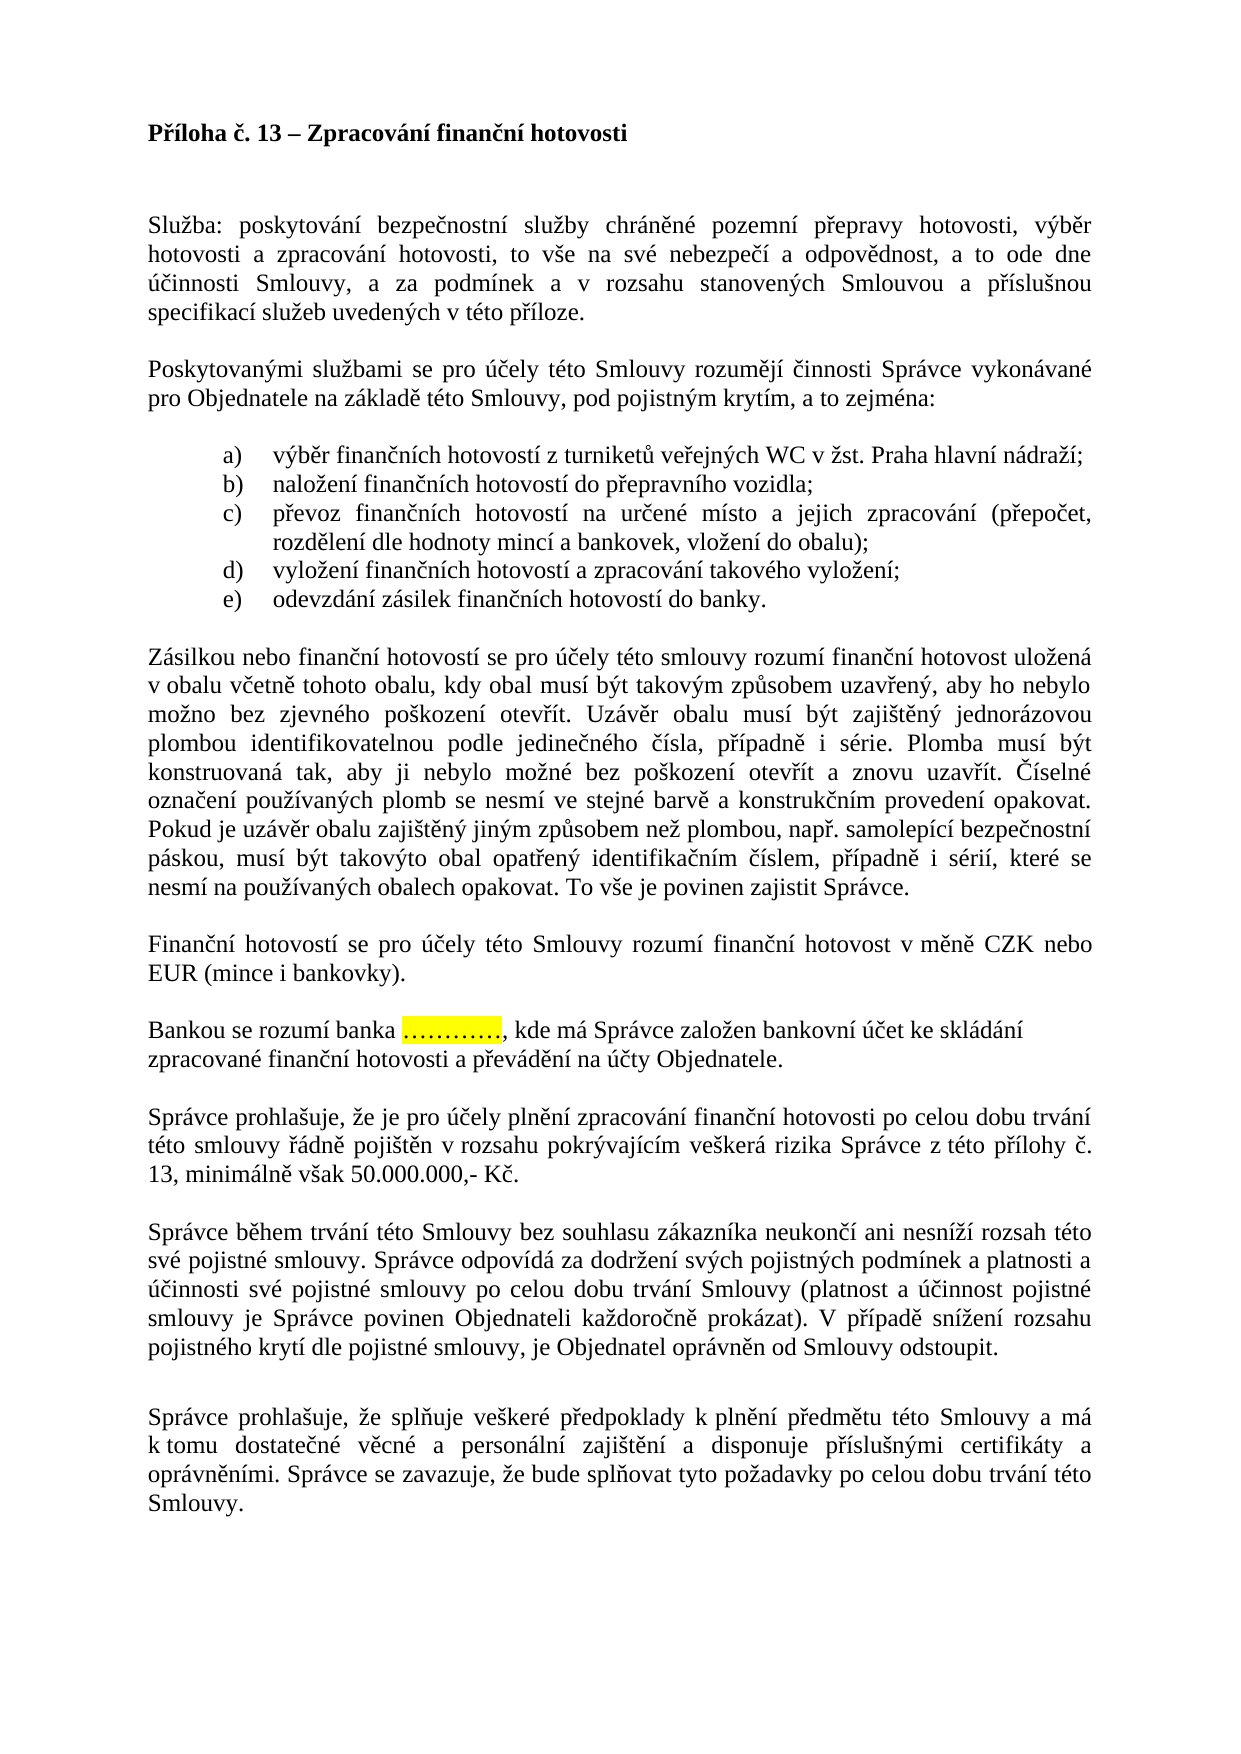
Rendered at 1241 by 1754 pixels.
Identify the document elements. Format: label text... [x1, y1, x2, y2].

list Bankou se rozumí banka …………, kde má Správce založen bankovní účet ke skládání zpracované finanční hotovosti a převádění na účty Objednatele. [148, 1016, 1092, 1073]
text Správce prohlašuje, že je pro účely plnění zpracování finanční hotovosti po celou dobu trvání této smlouvy řádně pojištěn v rozsahu pokrývajícím veškerá rizika Správce z této přílohy č. 13, minimálně však 50.000.000,- Kč. [148, 1102, 1092, 1188]
list výběr finančních hotovostí z turniketů veřejných WC v žst. Praha hlavní nádraží; [223, 441, 1092, 469]
list převoz finančních hotovostí na určené místo a jejich zpracování (přepočet, rozdělení dle hodnoty mincí a bankovek, vložení do obalu); [223, 498, 1092, 556]
text Správce během trvání této Smlouvy bez souhlasu zákazníka neukončí ani nesníží rozsah této své pojistné smlouvy. Správce odpovídá za dodržení svých pojistných podmínek a platnosti a účinnosti své pojistné smlouvy po celou dobu trvání Smlouvy (platnost a účinnost pojistné smlouvy je Správce povinen Objednateli každoročně prokázat). V případě snížení rozsahu pojistného krytí dle pojistné smlouvy, je Objednatel oprávněn od Smlouvy odstoupit. [148, 1217, 1092, 1361]
text Poskytovanými službami se pro účely této Smlouvy rozumějí činnosti Správce vykonávané pro Objednatele na základě této Smlouvy, pod pojistným krytím, a to zejména: [148, 354, 1092, 412]
text Správce prohlašuje, že splňuje veškeré předpoklady k plnění předmětu této Smlouvy a má k tomu dostatečné věcné a personální zajištění a disponuje příslušnými certifikáty a oprávněními. Správce se zavazuje, že bude splňovat tyto požadavky po celou dobu trvání této Smlouvy. [148, 1402, 1092, 1517]
list naložení finančních hotovostí do přepravního vozidla; [223, 469, 1092, 498]
text Finanční hotovostí se pro účely této Smlouvy rozumí finanční hotovost v měně CZK nebo EUR (mince i bankovky). [148, 929, 1092, 987]
text Služba: poskytování bezpečnostní služby chráněné pozemní přepravy hotovosti, výběr hotovosti a zpracování hotovosti, to vše na své nebezpečí a odpovědnost, a to ode dne účinnosti Smlouvy, a za podmínek a v rozsahu stanovených Smlouvou a příslušnou specifikací služeb uvedených v této příloze. [148, 211, 1092, 326]
list odevzdání zásilek finančních hotovostí do banky. [223, 584, 1092, 613]
list vyložení finančních hotovostí a zpracování takového vyložení; [223, 556, 1092, 584]
text Zásilkou nebo finanční hotovostí se pro účely této smlouvy rozumí finanční hotovost uložená v obalu včetně tohoto obalu, kdy obal musí být takovým způsobem uzavřený, aby ho nebylo možno bez zjevného poškození otevřít. Uzávěr obalu musí být zajištěný jednorázovou plombou identifikovatelnou podle jedinečného čísla, případně i série. Plomba musí být konstruovaná tak, aby ji nebylo možné bez poškození otevřít a znovu uzavřít. Číselné označení používaných plomb se nesmí ve stejné barvě a konstrukčním provedení opakovat. Pokud je uzávěr obalu zajištěný jiným způsobem než plombou, např. samolepící bezpečnostní páskou, musí být takovýto obal opatřený identifikačním číslem, případně i sérií, které se nesmí na používaných obalech opakovat. To vše je povinen zajistit Správce. [148, 642, 1092, 901]
text Příloha č. 13 – Zpracování finanční hotovosti [148, 118, 1092, 147]
